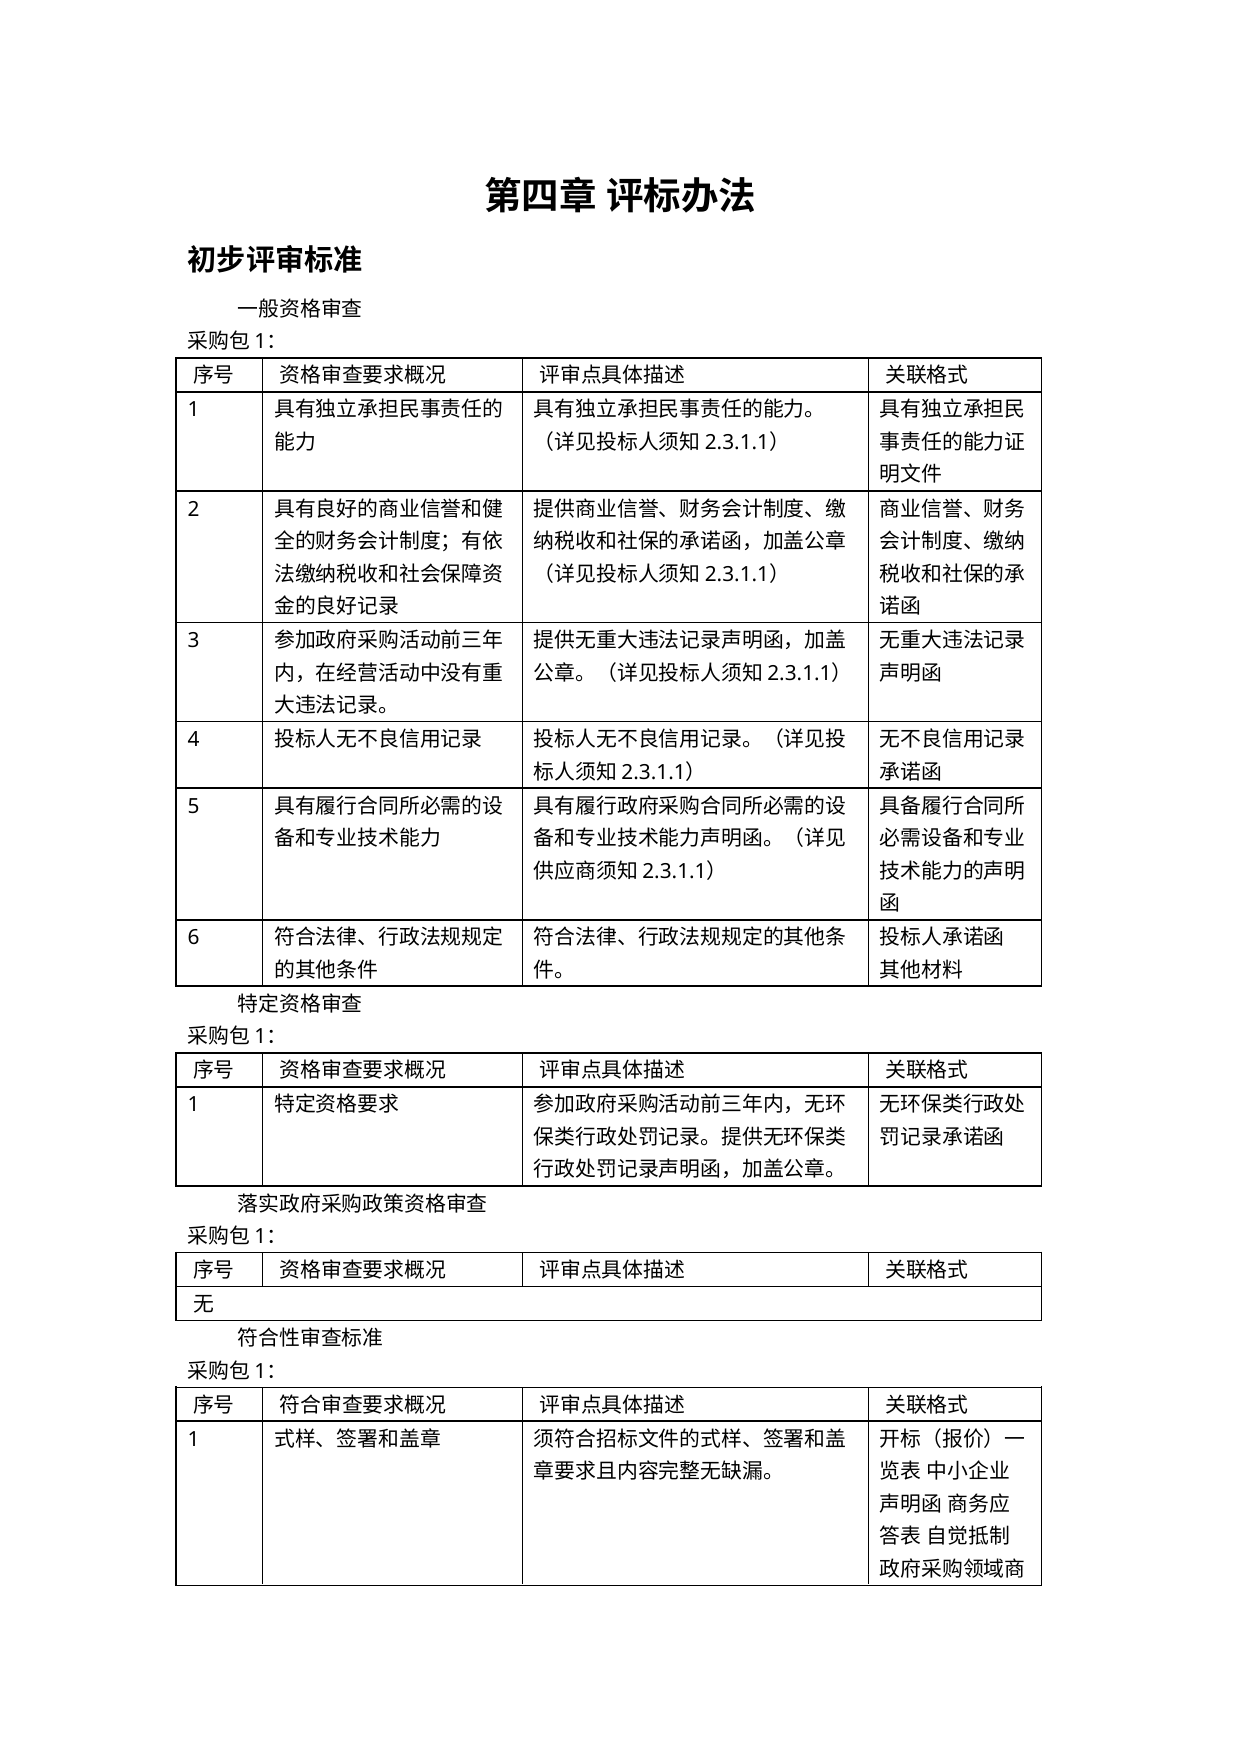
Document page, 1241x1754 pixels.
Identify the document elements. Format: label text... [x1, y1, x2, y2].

table_cell 商业信誉、财务会计制度、缴纳税收和社保的承诺函 [869, 492, 1041, 622]
text 落实政府采购政策资格审查 [187, 1187, 1053, 1219]
text 初步评审标准 [187, 227, 1053, 292]
table_header 关联格式 [869, 1054, 1041, 1086]
table_cell 具有独立承担民事责任的能力。（详见投标人须知2.3.1.1） [523, 393, 868, 490]
table_cell 投标人无不良信用记录。（详见投标人须知2.3.1.1） [523, 722, 868, 787]
table_header 序号 [177, 1054, 262, 1086]
text 第四章 评标办法 [187, 162, 1053, 227]
table_cell 具有良好的商业信誉和健全的财务会计制度；有依法缴纳税收和社会保障资金的良好记录 [263, 492, 522, 622]
table_cell 符合法律、行政法规规定的其他条件 [263, 921, 522, 985]
table_cell 提供商业信誉、财务会计制度、缴纳税收和社保的承诺函，加盖公章（详见投标人须知2.3.1.1） [523, 492, 868, 622]
text 采购包1： [187, 1019, 1053, 1052]
text 一般资格审查 [187, 292, 1053, 324]
table_cell 参加政府采购活动前三年内，在经营活动中没有重大违法记录。 [263, 623, 522, 721]
table_header 关联格式 [869, 1388, 1041, 1420]
table_header 资格审查要求概况 [263, 1054, 522, 1086]
table_header 评审点具体描述 [523, 1054, 868, 1086]
table_cell 特定资格要求 [263, 1088, 522, 1185]
table_cell 具有独立承担民事责任的能力证明文件 [869, 393, 1041, 490]
table_cell 1 [177, 1422, 262, 1584]
text 特定资格审查 [187, 987, 1053, 1019]
text 采购包1： [187, 1354, 1053, 1386]
table_header 关联格式 [869, 1253, 1041, 1286]
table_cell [869, 1422, 1041, 1584]
table_header 评审点具体描述 [523, 1388, 868, 1420]
table_header 评审点具体描述 [523, 359, 868, 391]
table_header 关联格式 [869, 359, 1041, 391]
table_header 序号 [177, 1253, 262, 1286]
table_cell 4 [177, 722, 262, 787]
table_cell 2 [177, 492, 262, 622]
table_cell 1 [177, 393, 262, 490]
table_cell 无 [177, 1287, 1041, 1320]
table_cell 无重大违法记录声明函 [869, 623, 1041, 721]
table_cell 参加政府采购活动前三年内，无环保类行政处罚记录。提供无环保类行政处罚记录声明函，加盖公章。 [523, 1088, 868, 1185]
text 采购包1： [187, 1219, 1053, 1252]
text 符合性审查标准 [187, 1321, 1053, 1354]
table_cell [523, 1422, 868, 1584]
table_cell 具有履行政府采购合同所必需的设备和专业技术能力声明函。（详见供应商须知2.3.1.1） [523, 789, 868, 919]
table_header 资格审查要求概况 [263, 1253, 522, 1286]
table_cell 式样、签署和盖章 [263, 1422, 522, 1584]
table_cell 6 [177, 921, 262, 985]
table_header 序号 [177, 359, 262, 391]
table_cell 具有独立承担民事责任的能力 [263, 393, 522, 490]
table_cell 无不良信用记录承诺函 [869, 722, 1041, 787]
table_cell 5 [177, 789, 262, 919]
table_cell 具备履行合同所必需设备和专业技术能力的声明函 [869, 789, 1041, 919]
table_cell 提供无重大违法记录声明函，加盖公章。（详见投标人须知2.3.1.1） [523, 623, 868, 721]
table_header 评审点具体描述 [523, 1253, 868, 1286]
table_cell 1 [177, 1088, 262, 1185]
table_header 符合审查要求概况 [263, 1388, 522, 1420]
table_cell 符合法律、行政法规规定的其他条件。 [523, 921, 868, 985]
text 采购包1： [187, 324, 1053, 357]
table_header 序号 [177, 1388, 262, 1420]
table_header 资格审查要求概况 [263, 359, 522, 391]
table_cell 投标人承诺函 其他材料 [869, 921, 1041, 985]
table_cell 无环保类行政处罚记录承诺函 [869, 1088, 1041, 1185]
table_cell 3 [177, 623, 262, 721]
table_cell 具有履行合同所必需的设备和专业技术能力 [263, 789, 522, 919]
table_cell 投标人无不良信用记录 [263, 722, 522, 787]
